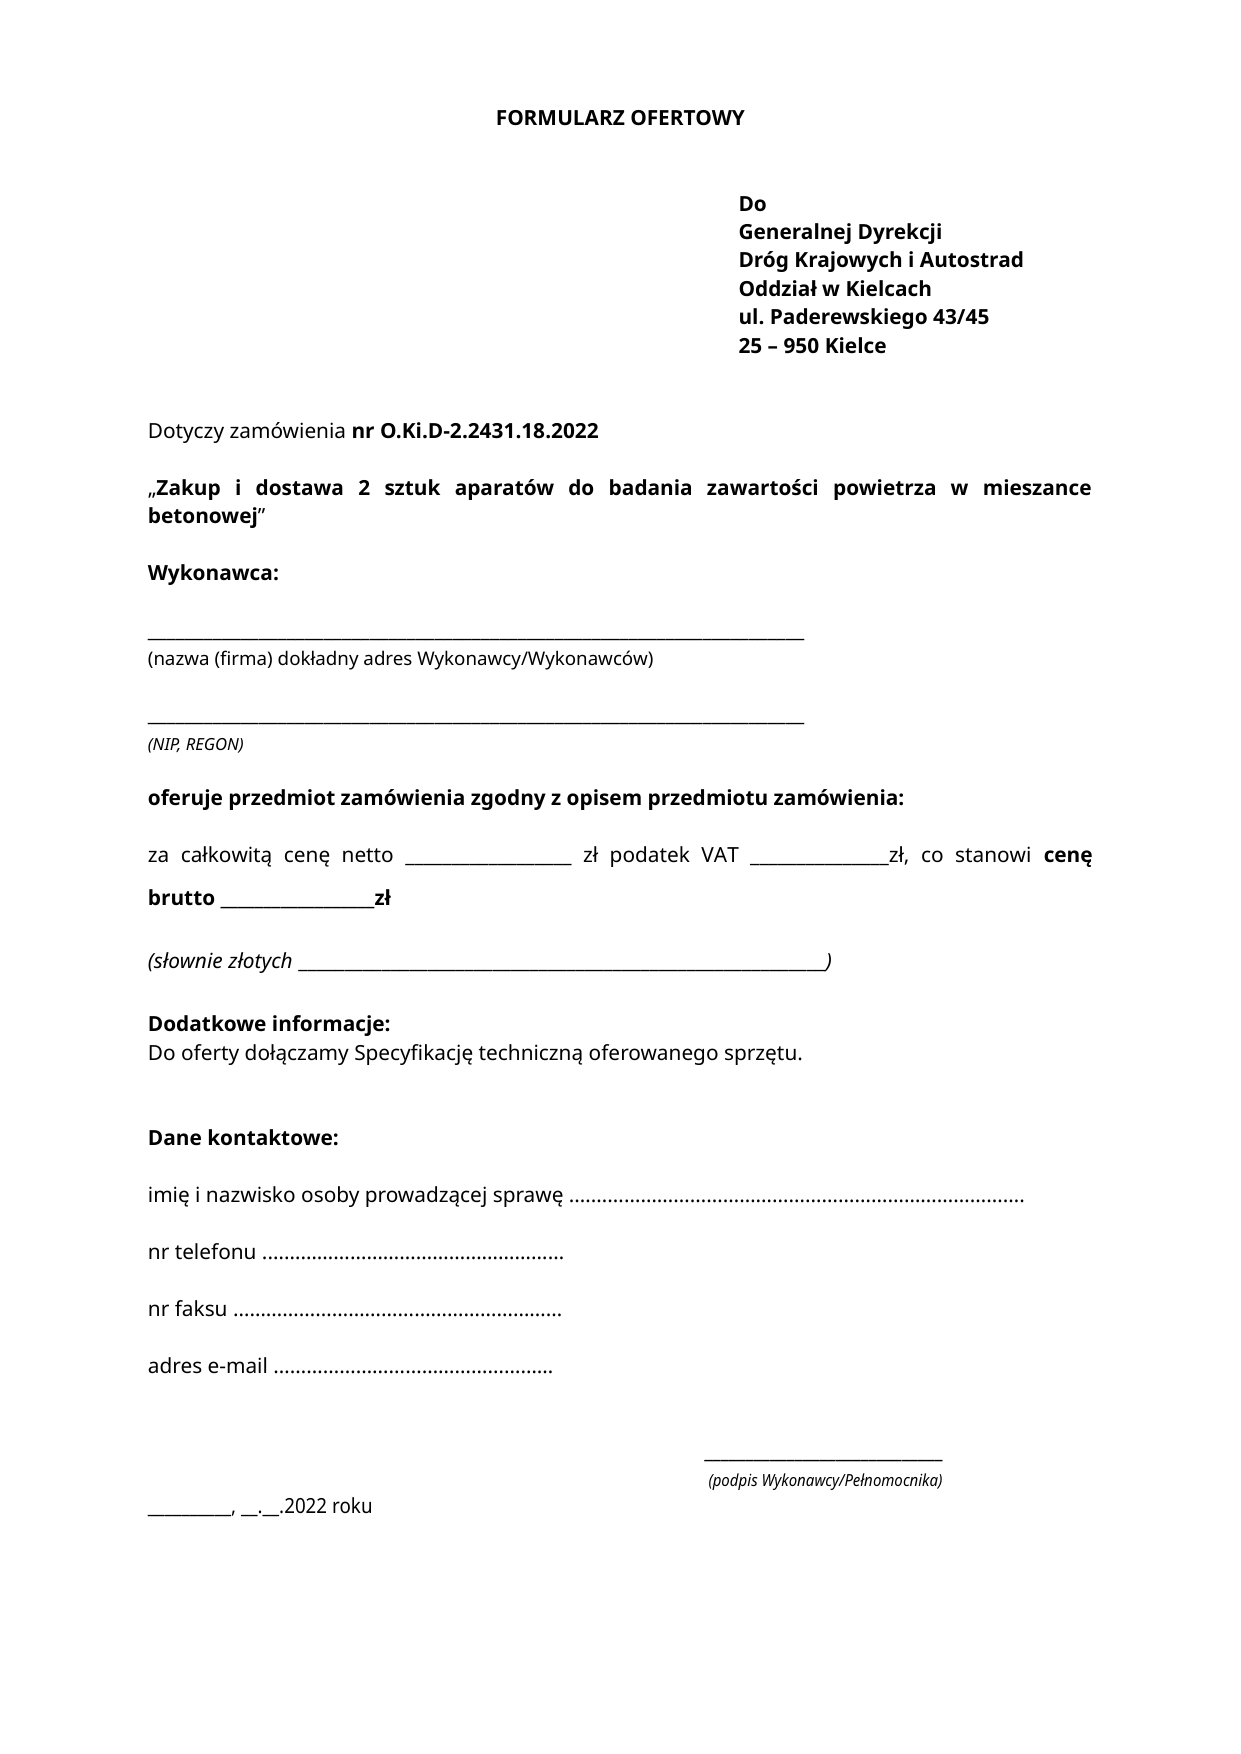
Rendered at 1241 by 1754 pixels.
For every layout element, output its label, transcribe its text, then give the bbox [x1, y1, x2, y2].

text Dróg Krajowych i Autostrad [738, 246, 1093, 274]
text __________, __.__.2022 roku [148, 1492, 1093, 1520]
text ul. Paderewskiego 43/45 [738, 302, 1093, 331]
text (NIP, REGON) [148, 728, 1093, 755]
text za całkowitą cenę netto __________________ zł podatek VAT _______________zł, co stanowi cenę brutto __________________zł [148, 840, 1093, 911]
text Dane kontaktowe: [148, 1123, 1093, 1152]
text oferuje przedmiot zamówienia zgodny z opisem przedmiotu zamówienia: [148, 783, 1093, 812]
text (słownie złotych _________________________________________________________) [148, 946, 1093, 974]
text Generalnej Dyrekcji [738, 217, 1093, 246]
text 25 – 950 Kielce [738, 331, 1093, 359]
text _____________________________ [148, 1436, 1093, 1464]
text Dotyczy zamówienia nr O.Ki.D-2.2431.18.2022 [148, 416, 1093, 445]
text Do oferty dołączamy Specyfikację techniczną oferowanego sprzętu. [148, 1038, 1093, 1066]
text (podpis Wykonawcy/Pełnomocnika) [148, 1464, 1093, 1492]
text _______________________________________________________________________ [148, 699, 1093, 728]
text (nazwa (firma) dokładny adres Wykonawcy/Wykonawców) [148, 644, 1093, 671]
text Dodatkowe informacje: [148, 1009, 1093, 1038]
text imię i nazwisko osoby prowadzącej sprawę .………………………………………………………………………. [148, 1180, 1093, 1209]
text Do [738, 189, 1093, 217]
text „Zakup i dostawa 2 sztuk aparatów do badania zawartości powietrza w mieszance betonowej” [148, 473, 1093, 530]
text Oddział w Kielcach [738, 274, 1093, 302]
text Wykonawca: [148, 558, 1093, 587]
text nr telefonu .……………………………………………… [148, 1237, 1093, 1266]
text nr faksu …………………………………………………… [148, 1294, 1093, 1322]
text FORMULARZ OFERTOWY [148, 103, 1093, 132]
text adres e-mail …………………………………………… [148, 1351, 1093, 1379]
text _______________________________________________________________________ [148, 615, 1093, 644]
